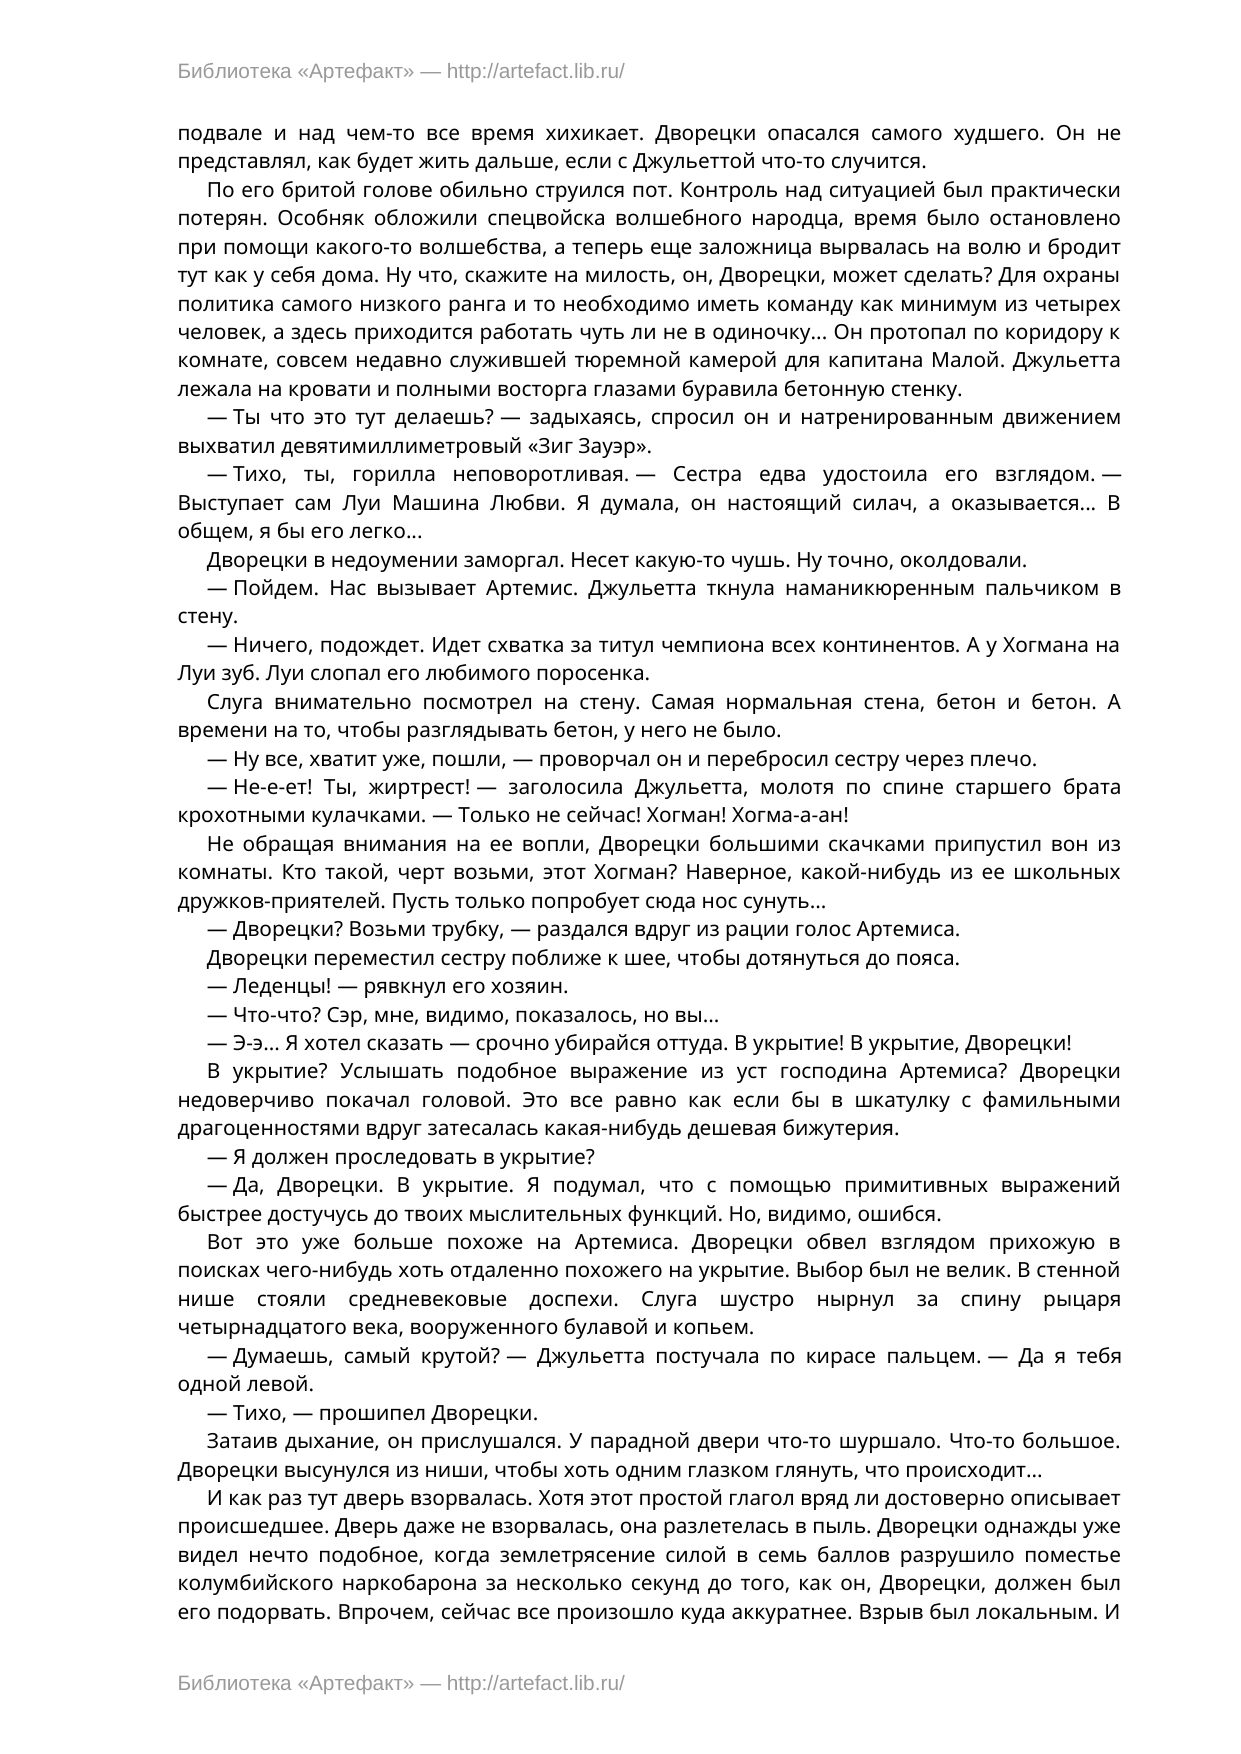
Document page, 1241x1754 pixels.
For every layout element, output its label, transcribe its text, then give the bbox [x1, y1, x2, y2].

text — Дворецки? Возьми трубку, — раздался вдруг из рации голос Артемиса. [177, 914, 1122, 943]
text По его бритой голове обильно струился пот. Контроль над ситуацией был практически потерян. Особняк обложили спецвойска волшебного народца, время было остановлено при помощи какого-то волшебства, а теперь еще заложница вырвалась на волю и бродит тут как у себя дома. Ну что, скажите на милость, он, Дворецки, может сделать? Для охраны политика самого низкого ранга и то необходимо иметь команду как минимум из четырех человек, а здесь приходится работать чуть ли не в одиночку... Он протопал по коридору к комнате, совсем недавно служившей тюремной камерой для капитана Малой. Джульетта лежала на кровати и полными восторга глазами буравила бетонную стенку. [177, 175, 1122, 402]
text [177, 118, 1122, 175]
text Вот это уже больше похоже на Артемиса. Дворецки обвел взглядом прихожую в поисках чего-нибудь хоть отдаленно похожего на укрытие. Выбор был не велик. В стенной нише стояли средневековые доспехи. Слуга шустро нырнул за спину рыцаря четырнадцатого века, вооруженного булавой и копьем. [177, 1227, 1122, 1341]
text — Пойдем. Нас вызывает Артемис. Джульетта ткнула наманикюренным пальчиком в стену. [177, 573, 1122, 630]
text — Я должен проследовать в укрытие? [177, 1142, 1122, 1170]
text — Ну все, хватит уже, пошли, — проворчал он и перебросил сестру через плечо. [177, 744, 1122, 772]
text Дворецки в недоумении заморгал. Несет какую-то чушь. Ну точно, околдовали. [177, 545, 1122, 573]
text — Ты что это тут делаешь? — задыхаясь, спросил он и натренированным движением выхватил девятимиллиметровый «Зиг Зауэр». [177, 402, 1122, 459]
text Не обращая внимания на ее вопли, Дворецки большими скачками припустил вон из комнаты. Кто такой, черт возьми, этот Хогман? Наверное, какой-нибудь из ее школьных дружков-приятелей. Пусть только попробует сюда нос сунуть... [177, 829, 1122, 914]
text — Думаешь, самый крутой? — Джульетта постучала по кирасе пальцем. — Да я тебя одной левой. [177, 1341, 1122, 1398]
text — Не-е-ет! Ты, жиртрест! — заголосила Джульетта, молотя по спине старшего брата крохотными кулачками. — Только не сейчас! Хогман! Хогма-а-ан! [177, 772, 1122, 829]
text — Леденцы! — рявкнул его хозяин. [177, 971, 1122, 1000]
text В укрытие? Услышать подобное выражение из уст господина Артемиса? Дворецки недоверчиво покачал головой. Это все равно как если бы в шкатулку с фамильными драгоценностями вдруг затесалась какая-нибудь дешевая бижутерия. [177, 1057, 1122, 1142]
text — Да, Дворецки. В укрытие. Я подумал, что с помощью примитивных выражений быстрее достучусь до твоих мыслительных функций. Но, видимо, ошибся. [177, 1170, 1122, 1227]
text — Что-что? Сэр, мне, видимо, показалось, но вы... [177, 1000, 1122, 1028]
text — Тихо, — прошипел Дворецки. [177, 1398, 1122, 1426]
text Дворецки переместил сестру поближе к шее, чтобы дотянуться до пояса. [177, 943, 1122, 971]
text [177, 1483, 1122, 1625]
text — Тихо, ты, горилла неповоротливая. — Сестра едва удостоила его взглядом. — Выступает сам Луи Машина Любви. Я думала, он настоящий силач, а оказывается... В общем, я бы его легко... [177, 459, 1122, 545]
text — Э-э... Я хотел сказать — срочно убирайся оттуда. В укрытие! В укрытие, Дворецки! [177, 1028, 1122, 1057]
text Затаив дыхание, он прислушался. У парадной двери что-то шуршало. Что-то большое. Дворецки высунулся из ниши, чтобы хоть одним глазком глянуть, что происходит... [177, 1426, 1122, 1483]
text Слуга внимательно посмотрел на стену. Самая нормальная стена, бетон и бетон. А времени на то, чтобы разглядывать бетон, у него не было. [177, 687, 1122, 744]
text — Ничего, подождет. Идет схватка за титул чемпиона всех континентов. А у Хогмана на Луи зуб. Луи слопал его любимого поросенка. [177, 630, 1122, 687]
